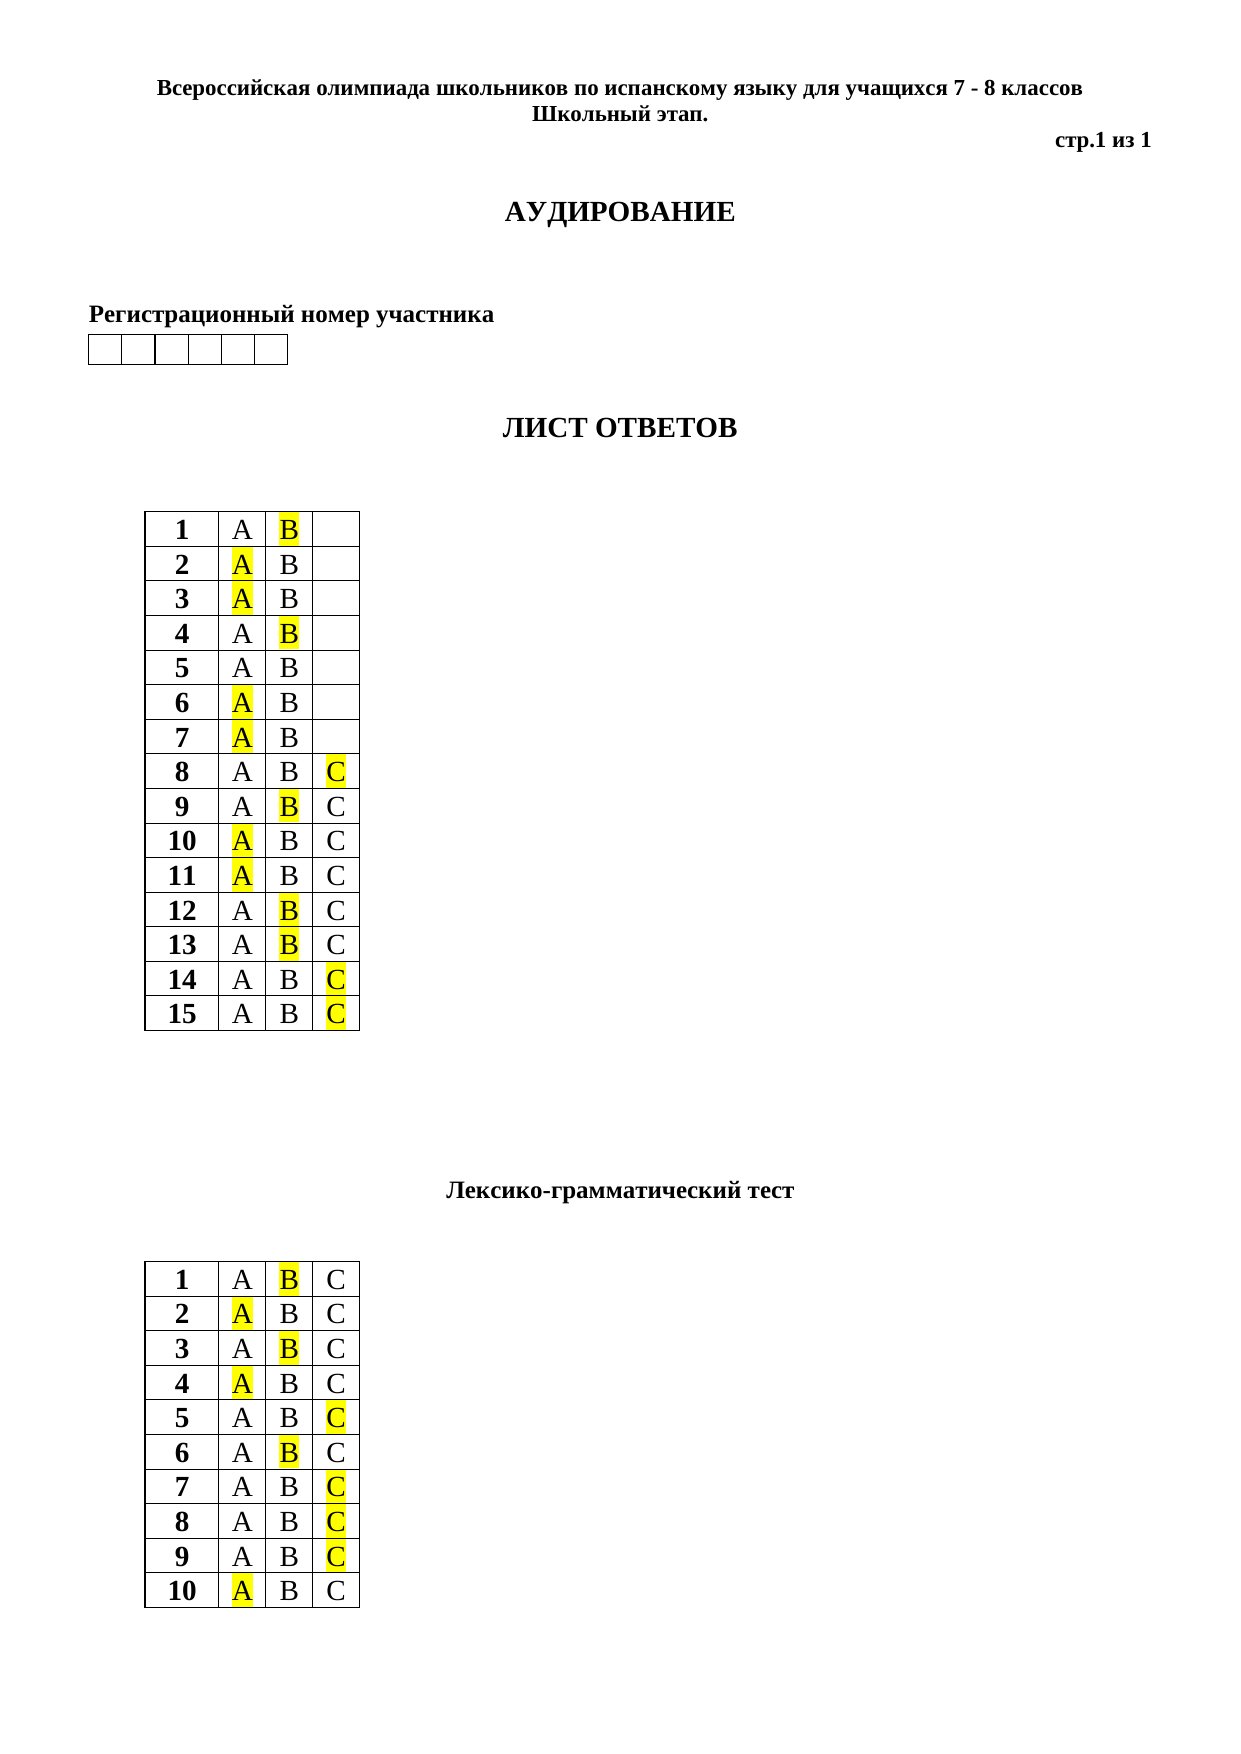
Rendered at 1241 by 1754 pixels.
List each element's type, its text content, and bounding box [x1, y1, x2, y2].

table_cell 4 [146, 1366, 218, 1399]
table_cell [313, 651, 359, 684]
table_cell B [266, 858, 312, 892]
table_cell [313, 616, 359, 649]
table_cell C [346, 962, 359, 995]
table_cell С [313, 1331, 359, 1365]
table_cell C [346, 996, 359, 1030]
text Лист ответов [89, 411, 1152, 444]
table_header [156, 335, 188, 363]
text Лексико-грамматический тест [89, 1175, 1152, 1203]
table_cell С [313, 1400, 326, 1434]
table_cell A [219, 1539, 265, 1572]
table_cell 5 [146, 651, 218, 684]
table_cell B [266, 1470, 312, 1503]
table_cell B [299, 1331, 312, 1365]
table_cell B [299, 789, 312, 822]
table_cell B [266, 1539, 312, 1572]
table_cell C [313, 962, 326, 995]
table_cell 5 [146, 1400, 218, 1434]
table_cell A [219, 754, 265, 788]
table_cell A [219, 1297, 232, 1330]
table_header B [266, 1262, 279, 1296]
table_cell 3 [146, 1331, 218, 1365]
table_header [189, 335, 221, 363]
table_cell C [313, 1573, 359, 1607]
table_cell A [219, 858, 232, 892]
table_cell [313, 547, 359, 580]
table_cell 7 [146, 720, 218, 753]
table_cell C [313, 824, 359, 857]
table_cell B [299, 927, 312, 961]
table_cell 8 [146, 754, 218, 788]
table_cell 14 [146, 962, 218, 995]
table_cell С [313, 1366, 359, 1399]
table_cell C [313, 858, 359, 892]
table_cell B [266, 1366, 312, 1399]
table_cell [313, 581, 359, 615]
table_cell C [313, 789, 359, 822]
table_header B [266, 512, 279, 546]
table_cell B [266, 685, 312, 719]
table_cell C [313, 927, 359, 961]
table_cell С [346, 1470, 359, 1503]
table_cell C [313, 754, 326, 788]
table_cell A [219, 581, 232, 615]
table_header [313, 512, 359, 546]
table_cell A [219, 893, 265, 926]
table_cell C [346, 1504, 359, 1538]
table_cell С [313, 1435, 359, 1468]
table_cell [313, 685, 359, 719]
table_cell B [266, 1573, 312, 1607]
table_cell 2 [146, 547, 218, 580]
table_cell 10 [146, 824, 218, 857]
table_header 1 [146, 1262, 218, 1296]
table_cell С [313, 1297, 359, 1330]
table_cell B [266, 789, 279, 822]
table_header B [299, 1262, 312, 1296]
table_cell 4 [146, 616, 218, 649]
table_cell B [266, 1435, 279, 1468]
table_header A [219, 1262, 265, 1296]
table_cell A [219, 616, 265, 649]
table_cell C [313, 893, 359, 926]
table_header [122, 335, 154, 363]
table_cell B [266, 1331, 279, 1365]
table_cell A [219, 996, 265, 1030]
table_cell 6 [146, 1435, 218, 1468]
table_cell A [219, 927, 265, 961]
table_cell A [219, 1331, 265, 1365]
table_cell 7 [146, 1470, 218, 1503]
table_cell B [299, 1435, 312, 1468]
table_header A [219, 512, 265, 546]
table_cell A [219, 1470, 265, 1503]
table_cell B [266, 720, 312, 753]
table_cell A [219, 1366, 232, 1399]
table_cell С [346, 1400, 359, 1434]
table_cell 11 [146, 858, 218, 892]
table_cell B [266, 824, 312, 857]
table_cell 6 [146, 685, 218, 719]
table_cell 2 [146, 1297, 218, 1330]
table_header B [299, 512, 312, 546]
table_cell 15 [146, 996, 218, 1030]
table_cell B [266, 893, 279, 926]
table_cell A [219, 824, 232, 857]
table_cell A [219, 1435, 265, 1468]
table_cell A [219, 547, 232, 580]
table_cell A [219, 1504, 265, 1538]
table_cell 3 [146, 581, 218, 615]
table_cell B [266, 616, 279, 649]
table_header С [313, 1262, 359, 1296]
table_cell A [219, 1573, 232, 1607]
table_header [255, 335, 287, 363]
table_cell B [266, 547, 312, 580]
table_cell 10 [146, 1573, 218, 1607]
table_cell A [219, 962, 265, 995]
table_cell C [346, 1539, 359, 1572]
table_cell C [346, 754, 359, 788]
table_cell C [313, 1539, 326, 1572]
table_cell B [266, 927, 279, 961]
table_header [89, 335, 121, 363]
table_cell 12 [146, 893, 218, 926]
table_cell A [219, 685, 232, 719]
table_cell 9 [146, 1539, 218, 1572]
table_cell B [266, 581, 312, 615]
table_header [222, 335, 254, 363]
table_cell 8 [146, 1504, 218, 1538]
table_cell 9 [146, 789, 218, 822]
table_cell B [266, 754, 312, 788]
table_cell [313, 720, 359, 753]
table_cell B [299, 616, 312, 649]
table_cell B [299, 893, 312, 926]
table_cell A [219, 789, 265, 822]
title АУДИРОВАНИЕ [89, 194, 1152, 228]
subtitle Регистрационный номер участника [89, 299, 1152, 327]
table_header 1 [146, 512, 218, 546]
table_cell 13 [146, 927, 218, 961]
table_cell A [219, 651, 265, 684]
table_cell B [266, 962, 312, 995]
table_cell B [266, 996, 312, 1030]
table_cell B [266, 651, 312, 684]
table_cell A [219, 720, 232, 753]
table_cell B [266, 1400, 312, 1434]
table_cell C [313, 1504, 326, 1538]
table_cell C [313, 996, 326, 1030]
table_cell С [313, 1470, 326, 1503]
table_cell A [219, 1400, 265, 1434]
table_cell B [266, 1297, 312, 1330]
table_cell B [266, 1504, 312, 1538]
